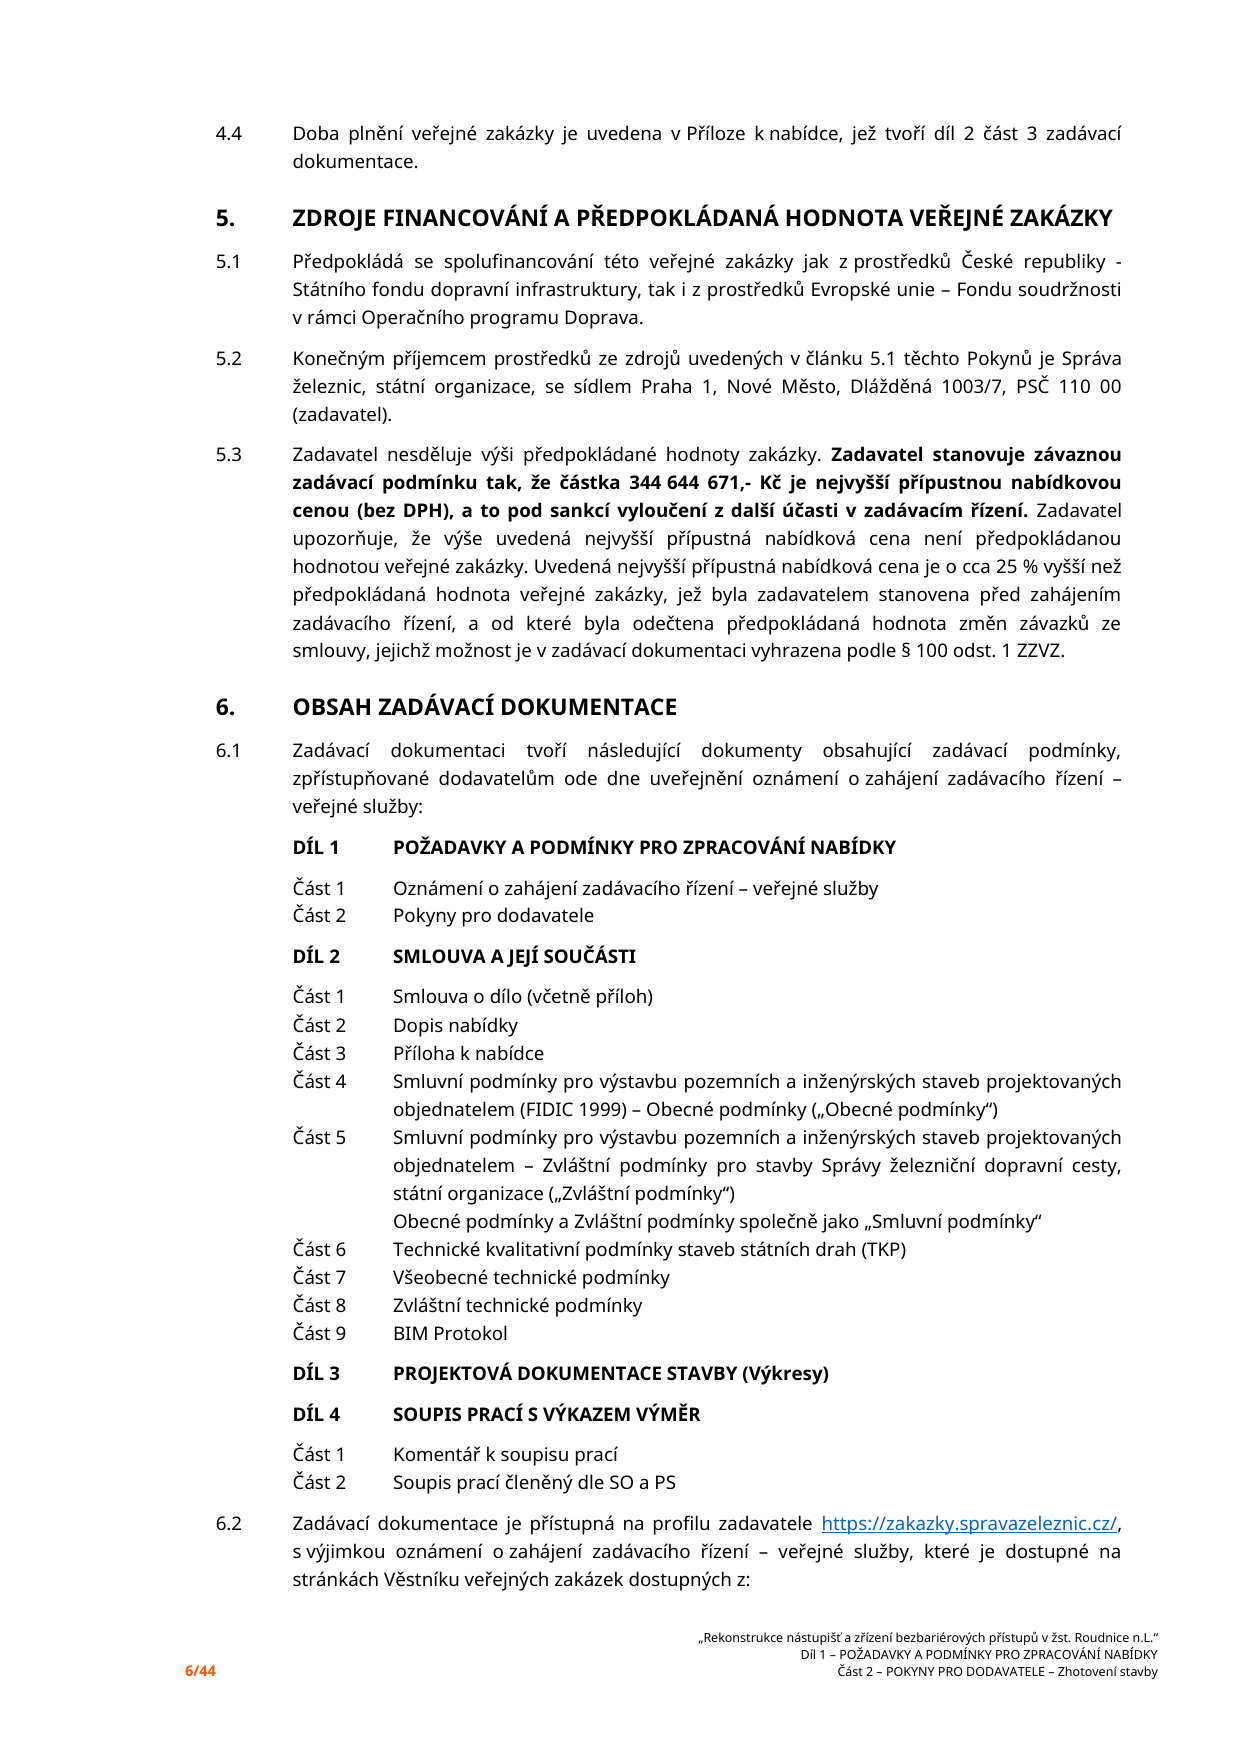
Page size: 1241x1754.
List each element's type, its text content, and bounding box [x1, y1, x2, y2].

text Část 9 BIM Protokol [292, 1320, 1122, 1346]
text Část 8 Zvláštní technické podmínky [292, 1292, 1122, 1318]
text Část 2 Soupis prací členěný dle SO a PS [292, 1470, 1122, 1495]
text Část 4 Smluvní podmínky pro výstavbu pozemních a inženýrských staveb projektovaných objednatelem (FIDIC 1999) – Obecné podmínky („Obecné podmínky“) [292, 1068, 1122, 1121]
text Část 6 Technické kvalitativní podmínky staveb státních drah (TKP) [292, 1236, 1122, 1262]
text OBSAH ZADÁVACÍ DOKUMENTACE [216, 691, 1122, 722]
text DÍL 4 SOUPIS PRACÍ S VÝKAZEM VÝMĚR [292, 1401, 1122, 1427]
text Část 2 Dopis nabídky [292, 1012, 1122, 1037]
text Zadavatel nesděluje výši předpokládané hodnoty zakázky. Zadavatel stanovuje závaznou zadávací podmínku tak, že částka 344 644 671,- Kč je nejvyšší přípustnou nabídkovou cenou (bez DPH), a to pod sankcí vyloučení z další účasti v zadávacím řízení. Zadavatel upozorňuje, že výše uvedená nejvyšší přípustná nabídková cena není předpokládanou hodnotou veřejné zakázky. Uvedená nejvyšší přípustná nabídková cena je o cca 25 % vyšší než předpokládaná hodnota veřejné zakázky, jež byla zadavatelem stanovena před zahájením zadávacího řízení, a od které byla odečtena předpokládaná hodnota změn závazků ze smlouvy, jejichž možnost je v zadávací dokumentaci vyhrazena podle § 100 odst. 1 ZZVZ. [216, 442, 1122, 663]
text Část 7 Všeobecné technické podmínky [292, 1264, 1122, 1289]
text Doba plnění veřejné zakázky je uvedena v Příloze k nabídce, jež tvoří díl 2 část 3 zadávací dokumentace. [216, 121, 1122, 174]
text Konečným příjemcem prostředků ze zdrojů uvedených v článku 5.1 těchto Pokynů je Správa železnic, státní organizace, se sídlem Praha 1, Nové Město, Dlážděná 1003/7, PSČ 110 00 (zadavatel). [216, 345, 1122, 427]
text Část 3 Příloha k nabídce [292, 1040, 1122, 1065]
text Část 2 Pokyny pro dodavatele [292, 903, 1122, 928]
text Část 1 Smlouva o dílo (včetně příloh) [292, 984, 1122, 1009]
text Část 1 Oznámení o zahájení zadávacího řízení – veřejné služby [292, 875, 1122, 900]
text DÍL 1 POŽADAVKY A PODMÍNKY PRO ZPRACOVÁNÍ NABÍDKY [292, 834, 1122, 860]
text Zadávací dokumentaci tvoří následující dokumenty obsahující zadávací podmínky, zpřístupňované dodavatelům ode dne uveřejnění oznámení o zahájení zadávacího řízení – veřejné služby: [216, 738, 1122, 819]
text Zadávací dokumentace je přístupná na profilu zadavatele https://zakazky.spravazeleznic.cz/, s výjimkou oznámení o zahájení zadávacího řízení – veřejné služby, které je dostupné na stránkách Věstníku veřejných zakázek dostupných z: [216, 1510, 1122, 1592]
text DÍL 3 PROJEKTOVÁ DOKUMENTACE STAVBY (Výkresy) [292, 1361, 1122, 1386]
text ZDROJE FINANCOVÁNÍ a PŘEDPOKLÁDANÁ HODNOTA VEŘEJNÉ ZAKÁZKY [216, 202, 1122, 233]
text Část 5 Smluvní podmínky pro výstavbu pozemních a inženýrských staveb projektovaných objednatelem – Zvláštní podmínky pro stavby Správy železniční dopravní cesty, státní organizace („Zvláštní podmínky“) [292, 1124, 1122, 1206]
text DÍL 2 SMLOUVA A JEJÍ SOUČÁSTI [292, 943, 1122, 969]
text Část 1 Komentář k soupisu prací [292, 1442, 1122, 1467]
text Obecné podmínky a Zvláštní podmínky společně jako „Smluvní podmínky“ [292, 1208, 1122, 1233]
text Předpokládá se spolufinancování této veřejné zakázky jak z prostředků České republiky - Státního fondu dopravní infrastruktury, tak i z prostředků Evropské unie – Fondu soudržnosti v rámci Operačního programu Doprava. [216, 248, 1122, 330]
